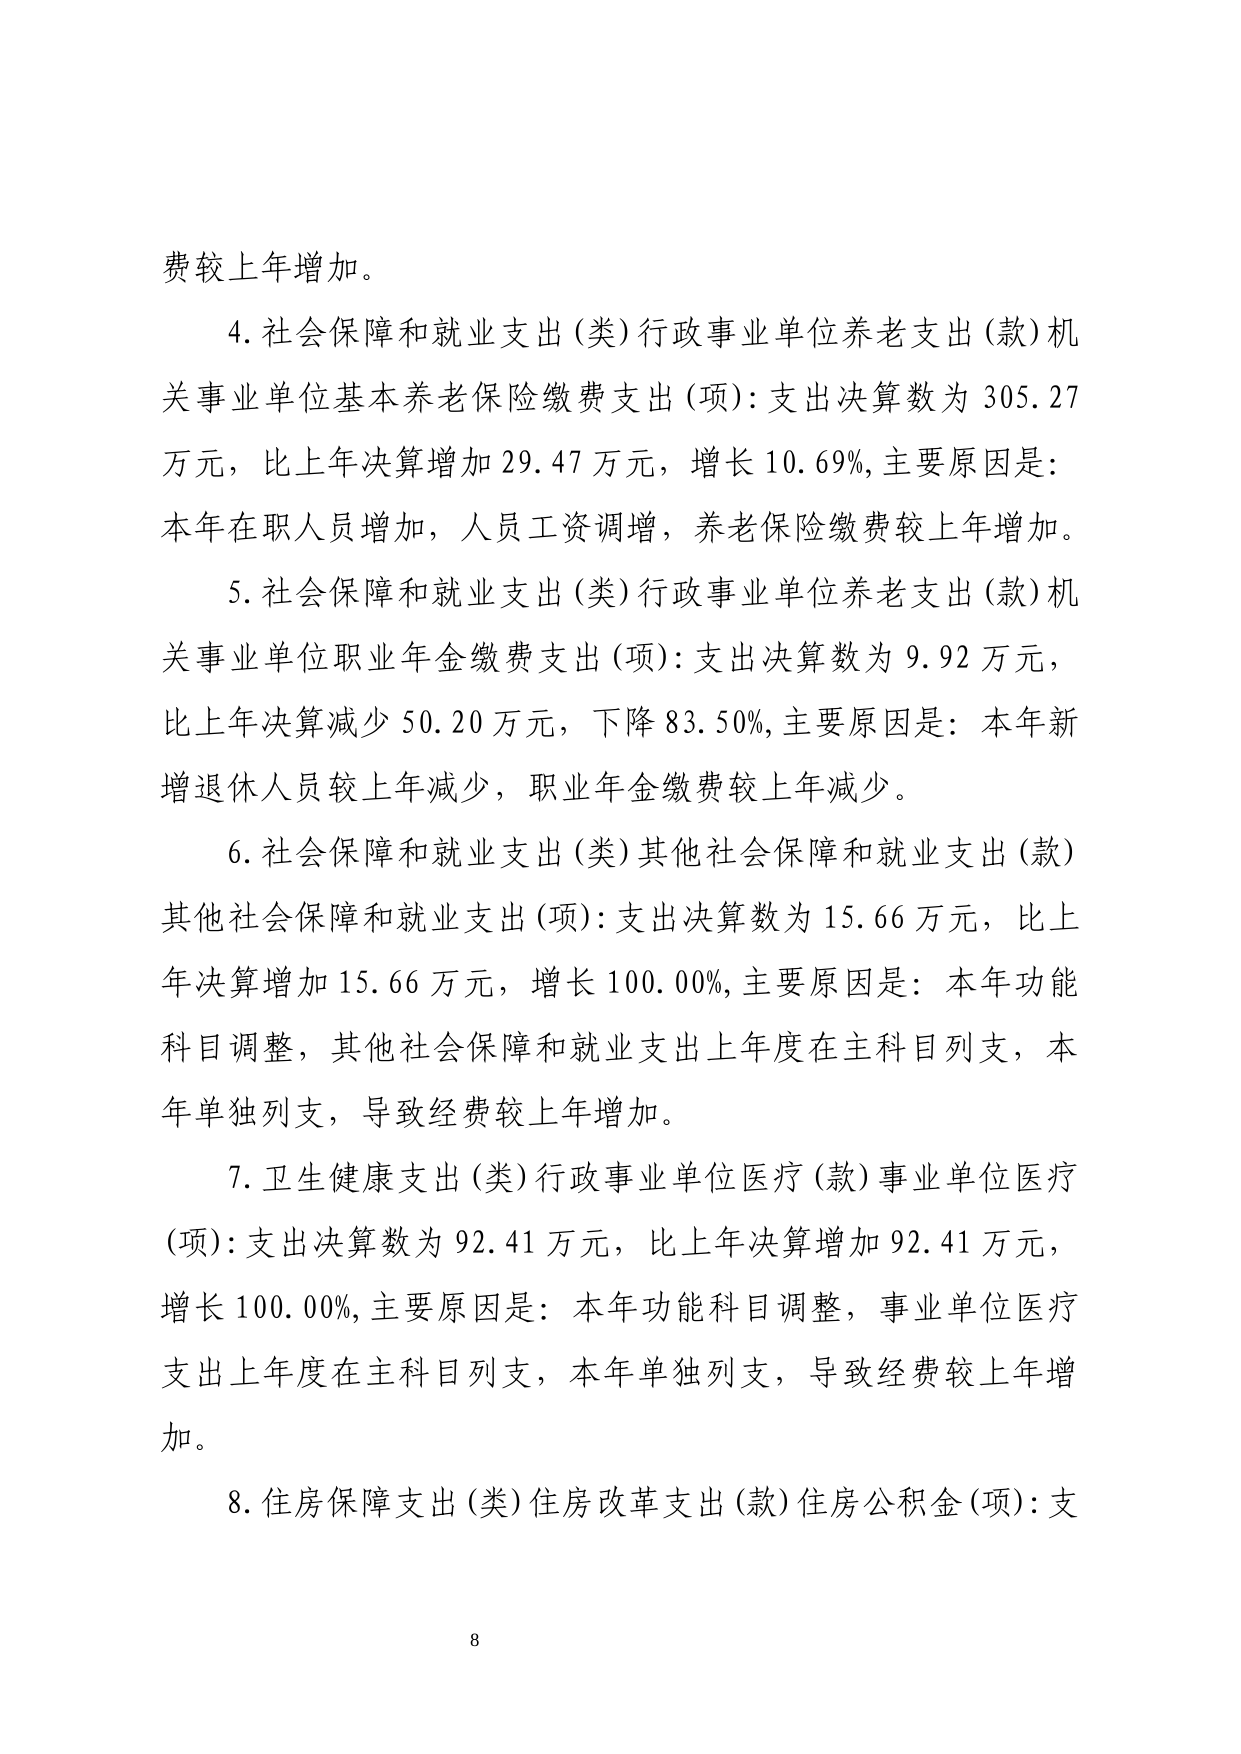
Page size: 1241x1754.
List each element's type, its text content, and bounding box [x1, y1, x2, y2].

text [159, 233, 1081, 298]
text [159, 1468, 1081, 1533]
text 7.卫生健康支出(类)行政事业单位医疗(款)事业单位医疗(项):支出决算数为92.41万元，比上年决算增加92.41万元，增长100.00%,主要原因是：本年功能科目调整，事业单位医疗支出上年度在主科目列支，本年单独列支，导致经费较上年增加。 [159, 1143, 1081, 1468]
text 6.社会保障和就业支出(类)其他社会保障和就业支出(款)其他社会保障和就业支出(项):支出决算数为15.66万元，比上年决算增加15.66万元，增长100.00%,主要原因是：本年功能科目调整，其他社会保障和就业支出上年度在主科目列支，本年单独列支，导致经费较上年增加。 [159, 818, 1081, 1143]
text 5.社会保障和就业支出(类)行政事业单位养老支出(款)机关事业单位职业年金缴费支出(项):支出决算数为9.92万元，比上年决算减少50.20万元，下降83.50%,主要原因是：本年新增退休人员较上年减少，职业年金缴费较上年减少。 [159, 558, 1081, 818]
text 4.社会保障和就业支出(类)行政事业单位养老支出(款)机关事业单位基本养老保险缴费支出(项):支出决算数为305.27万元，比上年决算增加29.47万元，增长10.69%,主要原因是：本年在职人员增加，人员工资调增，养老保险缴费较上年增加。 [159, 298, 1081, 558]
